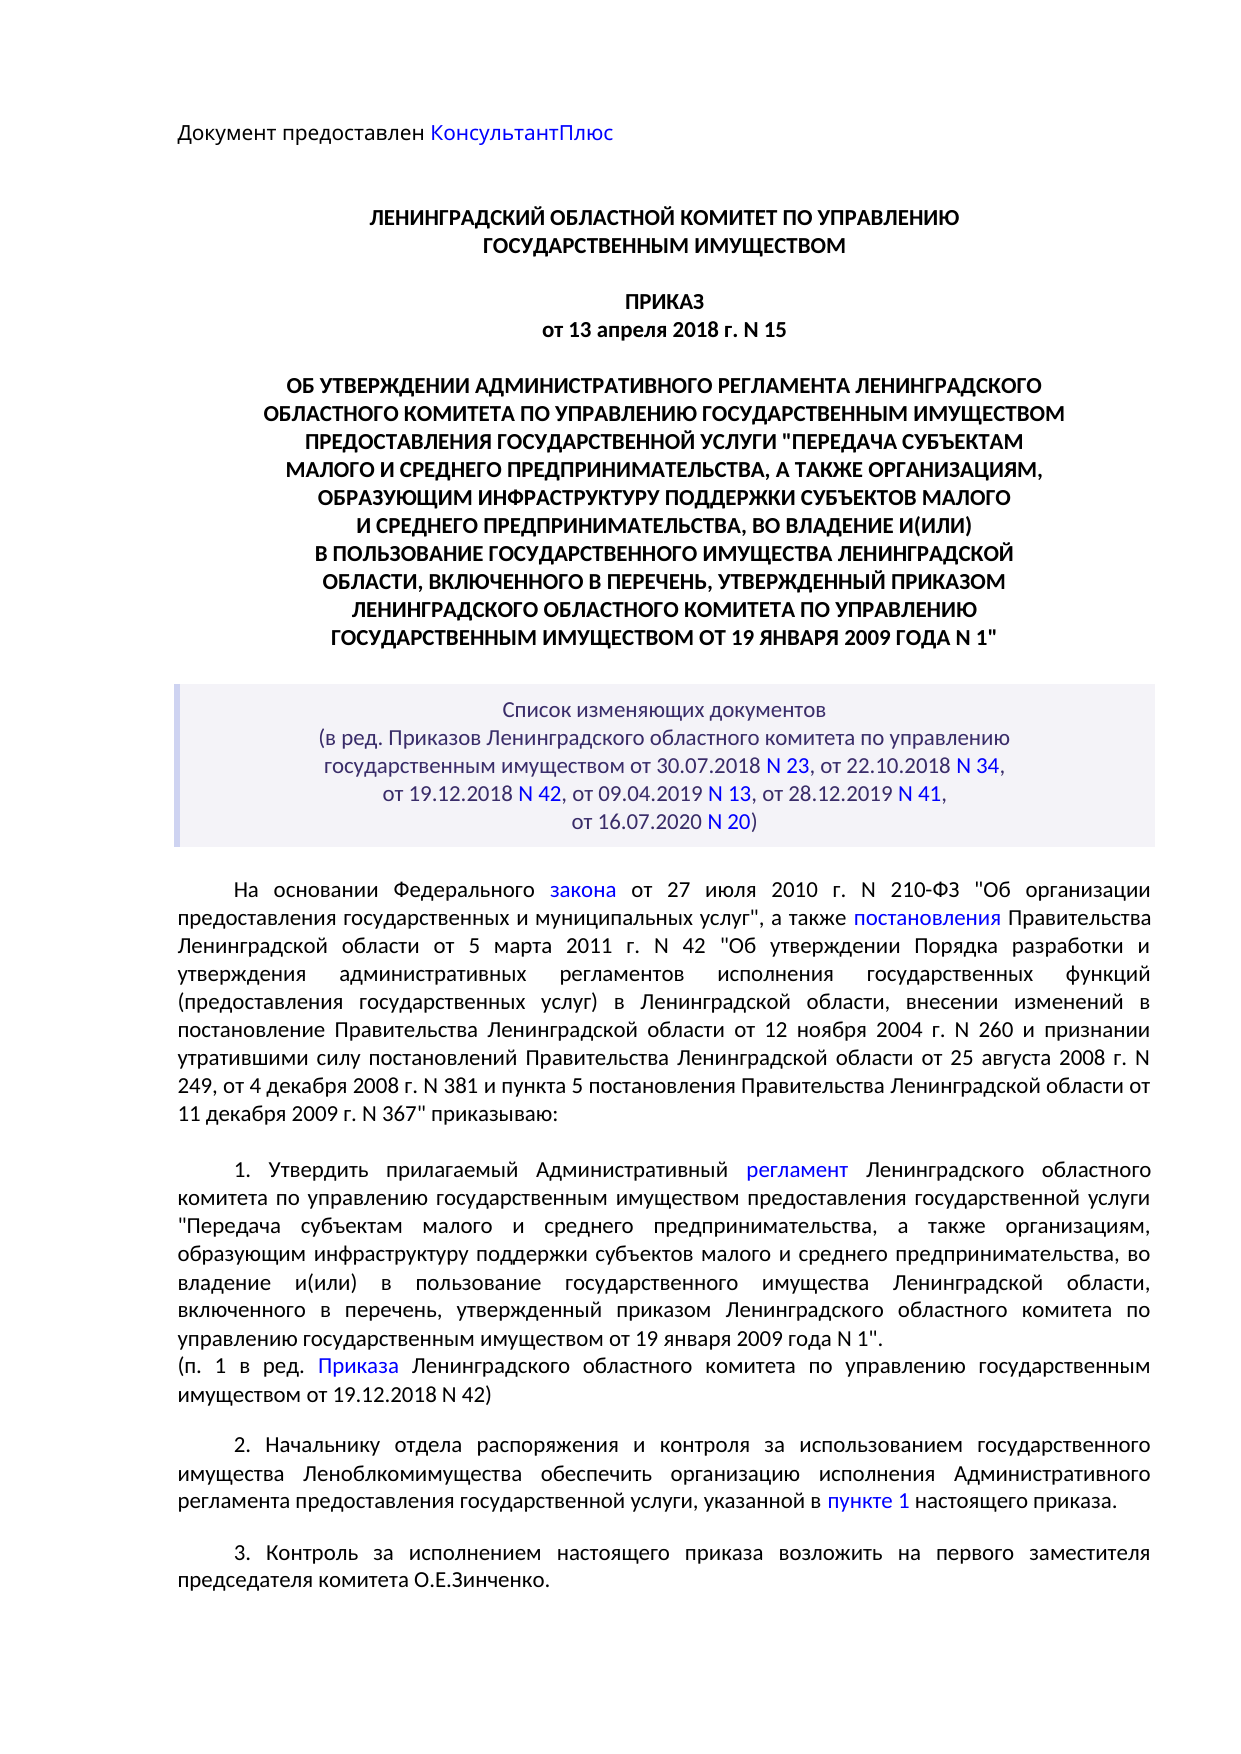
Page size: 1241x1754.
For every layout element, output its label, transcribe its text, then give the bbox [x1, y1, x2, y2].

title от 13 апреля 2018 г. N 15 [177, 315, 1152, 343]
text (п. 1 в ред. Приказа Ленинградского областного комитета по управлению государственным имуществом от 19.12.2018 N 42) [177, 1352, 1152, 1408]
title ОБЛАСТИ, ВКЛЮЧЕННОГО В ПЕРЕЧЕНЬ, УТВЕРЖДЕННЫЙ ПРИКАЗОМ [177, 567, 1152, 595]
title ОБ УТВЕРЖДЕНИИ АДМИНИСТРАТИВНОГО РЕГЛАМЕНТА ЛЕНИНГРАДСКОГО [177, 371, 1152, 399]
title В ПОЛЬЗОВАНИЕ ГОСУДАРСТВЕННОГО ИМУЩЕСТВА ЛЕНИНГРАДСКОЙ [177, 539, 1152, 567]
title ПРЕДОСТАВЛЕНИЯ ГОСУДАРСТВЕННОЙ УСЛУГИ "ПЕРЕДАЧА СУБЪЕКТАМ [177, 427, 1152, 455]
title ЛЕНИНГРАДСКОГО ОБЛАСТНОГО КОМИТЕТА ПО УПРАВЛЕНИЮ [177, 595, 1152, 623]
title Документ предоставлен КонсультантПлюс [177, 118, 1152, 175]
title И СРЕДНЕГО ПРЕДПРИНИМАТЕЛЬСТВА, ВО ВЛАДЕНИЕ И(ИЛИ) [177, 511, 1152, 539]
title ПРИКАЗ [177, 287, 1152, 315]
title ОБРАЗУЮЩИМ ИНФРАСТРУКТУРУ ПОДДЕРЖКИ СУБЪЕКТОВ МАЛОГО [177, 483, 1152, 511]
title МАЛОГО И СРЕДНЕГО ПРЕДПРИНИМАТЕЛЬСТВА, А ТАКЖЕ ОРГАНИЗАЦИЯМ, [177, 455, 1152, 483]
title ОБЛАСТНОГО КОМИТЕТА ПО УПРАВЛЕНИЮ ГОСУДАРСТВЕННЫМ ИМУЩЕСТВОМ [177, 399, 1152, 427]
title ГОСУДАРСТВЕННЫМ ИМУЩЕСТВОМ [177, 231, 1152, 259]
title ГОСУДАРСТВЕННЫМ ИМУЩЕСТВОМ ОТ 19 ЯНВАРЯ 2009 ГОДА N 1" [177, 623, 1152, 651]
title ЛЕНИНГРАДСКИЙ ОБЛАСТНОЙ КОМИТЕТ ПО УПРАВЛЕНИЮ [177, 203, 1152, 231]
table_header Список изменяющих документов (в ред. Приказов Ленинградского областного комитета по управлению государственным имуществом от 30.07.2018 N 23, от 22.10.2018 N 34, от 19.12.2018 N 42, от 09.04.2019 N 13, от 28.12.2019 N 41, от 16.07.2020 N 20) [180, 684, 1149, 847]
text 3. Контроль за исполнением настоящего приказа возложить на первого заместителя председателя комитета О.Е.Зинченко. [177, 1538, 1152, 1594]
text 1. Утвердить прилагаемый Административный регламент Ленинградского областного комитета по управлению государственным имуществом предоставления государственной услуги "Передача субъектам малого и среднего предпринимательства, а также организациям, образующим инфраструктуру поддержки субъектов малого и среднего предпринимательства, во владение и(или) в пользование государственного имущества Ленинградской области, включенного в перечень, утвержденный приказом Ленинградского областного комитета по управлению государственным имуществом от 19 января 2009 года N 1". [177, 1156, 1152, 1352]
text На основании Федерального закона от 27 июля 2010 г. N 210-ФЗ "Об организации предоставления государственных и муниципальных услуг", а также постановления Правительства Ленинградской области от 5 марта 2011 г. N 42 "Об утверждении Порядка разработки и утверждения административных регламентов исполнения государственных функций (предоставления государственных услуг) в Ленинградской области, внесении изменений в постановление Правительства Ленинградской области от 12 ноября 2004 г. N 260 и признании утратившими силу постановлений Правительства Ленинградской области от 25 августа 2008 г. N 249, от 4 декабря 2008 г. N 381 и пункта 5 постановления Правительства Ленинградской области от 11 декабря 2009 г. N 367" приказываю: [177, 875, 1152, 1127]
text 2. Начальнику отдела распоряжения и контроля за использованием государственного имущества Леноблкомимущества обеспечить организацию исполнения Административного регламента предоставления государственной услуги, указанной в пункте 1 настоящего приказа. [177, 1431, 1152, 1515]
